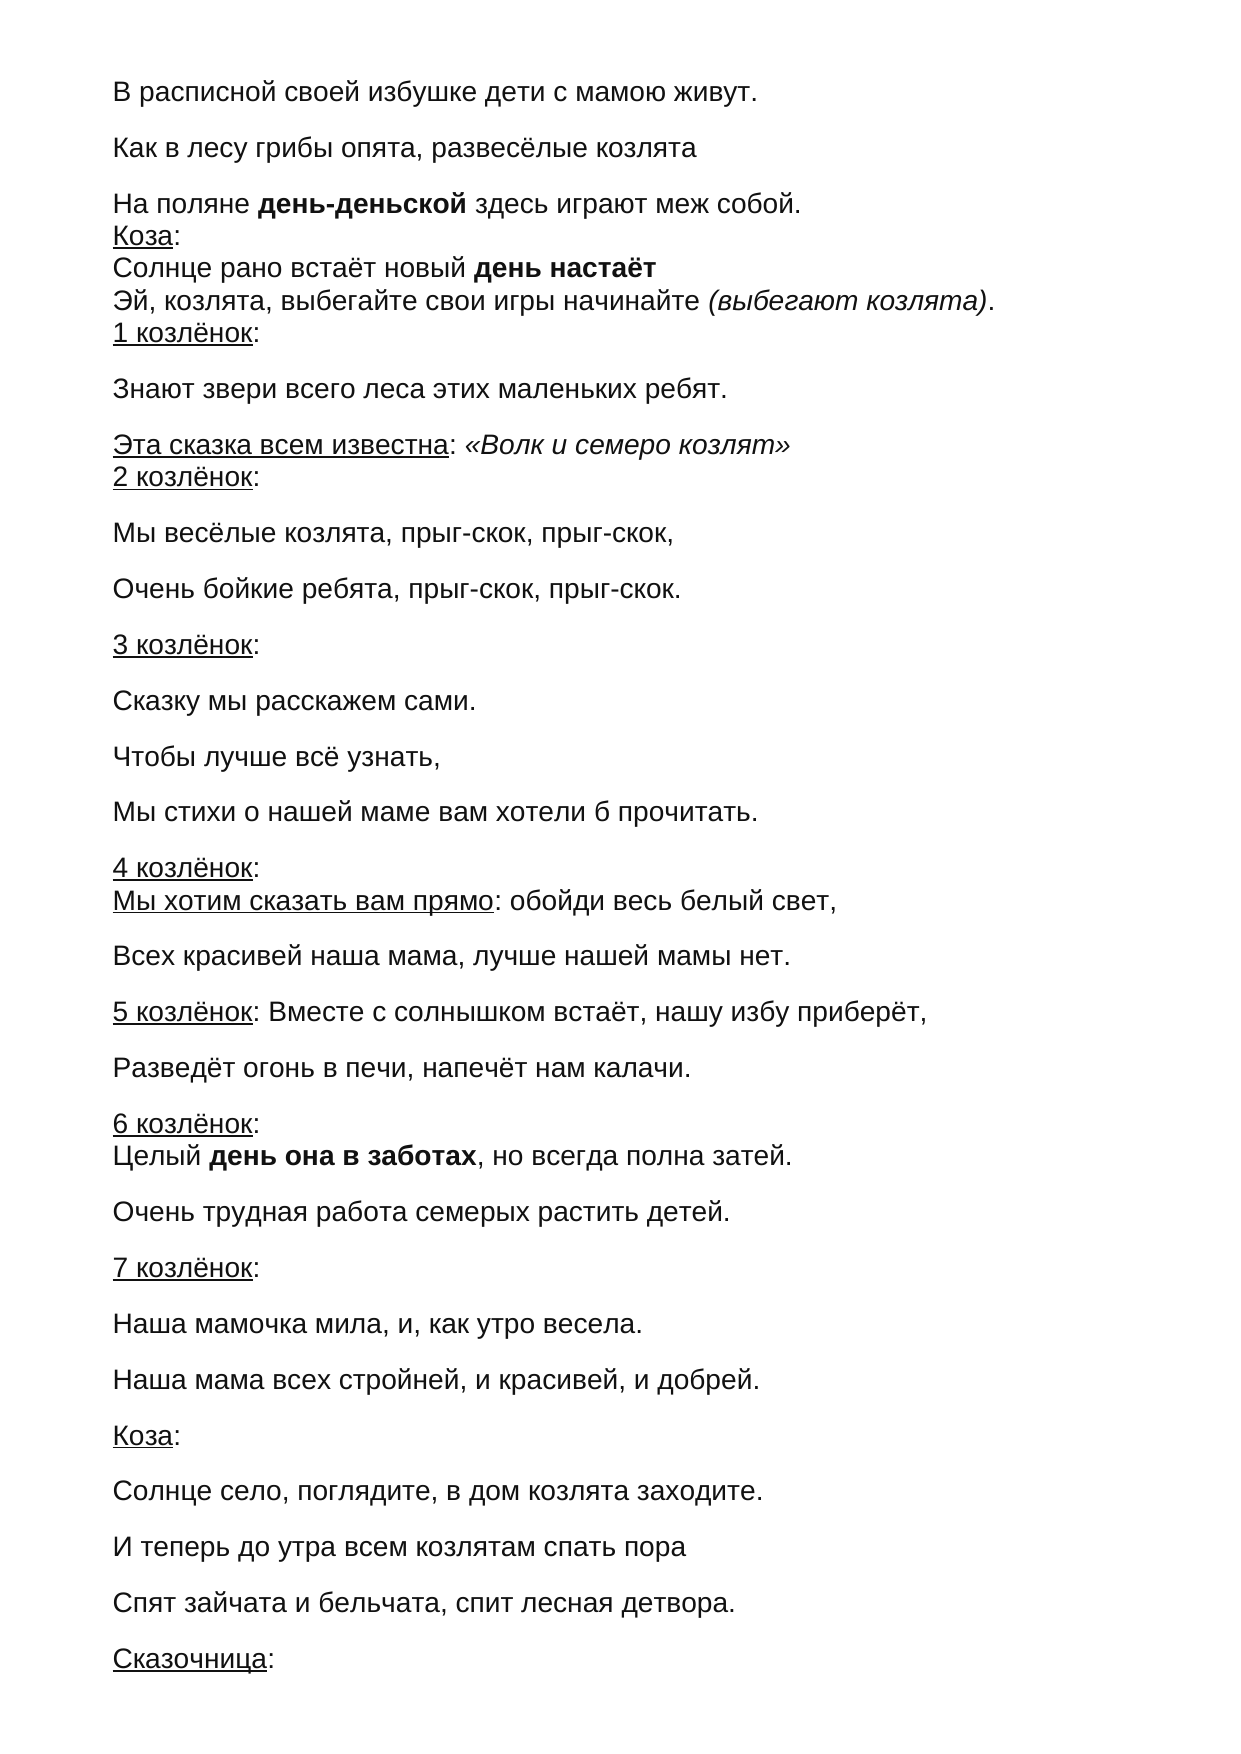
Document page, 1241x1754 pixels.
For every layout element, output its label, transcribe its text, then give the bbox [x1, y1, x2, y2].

text 2 козлёнок: [75, 460, 1165, 493]
text Наша мама всех стройней, и красивей, и добрей. [75, 1363, 1165, 1395]
text Мы весёлые козлята, прыг-скок, прыг-скок, [75, 516, 1165, 548]
text Сказочница: [75, 1642, 1165, 1674]
text Наша мамочка мила, и, как утро весела. [75, 1307, 1165, 1339]
text 6 козлёнок: [75, 1107, 1165, 1139]
text На поляне день-деньской здесь играют меж собой. [75, 187, 1165, 219]
text 4 козлёнок: [75, 851, 1165, 883]
text 7 козлёнок: [75, 1251, 1165, 1283]
text Знают звери всего леса этих маленьких ребят. [75, 372, 1165, 404]
text Эй, козлята, выбегайте свои игры начинайте (выбегают козлята). [75, 284, 1165, 316]
text Очень трудная работа семерых растить детей. [75, 1195, 1165, 1227]
text 5 козлёнок: Вместе с солнышком встаёт, нашу избу приберёт, [75, 995, 1165, 1028]
text Разведёт огонь в печи, напечёт нам калачи. [75, 1051, 1165, 1083]
text В расписной своей избушке дети с мамою живут. [75, 75, 1165, 107]
text Спят зайчата и бельчата, спит лесная детвора. [75, 1586, 1165, 1618]
text Мы стихи о нашей маме вам хотели б прочитать. [75, 795, 1165, 828]
text 3 козлёнок: [75, 628, 1165, 660]
text Целый день она в заботах, но всегда полна затей. [75, 1139, 1165, 1172]
text Всех красивей наша мама, лучше нашей мамы нет. [75, 939, 1165, 972]
text Эта сказка всем известна: «Волк и семеро козлят» [75, 428, 1165, 460]
text Солнце рано встаёт новый день настаёт [75, 251, 1165, 284]
text Коза: [75, 1418, 1165, 1451]
text Солнце село, поглядите, в дом козлята заходите. [75, 1474, 1165, 1507]
text Сказку мы расскажем сами. [75, 684, 1165, 716]
text Мы хотим сказать вам прямо: обойди весь белый свет, [75, 883, 1165, 916]
text И теперь до утра всем козлятам спать пора [75, 1530, 1165, 1562]
text Коза: [75, 219, 1165, 251]
text Как в лесу грибы опята, развесёлые козлята [75, 131, 1165, 163]
text Очень бойкие ребята, прыг-скок, прыг-скок. [75, 572, 1165, 604]
text Чтобы лучше всё узнать, [75, 739, 1165, 772]
text 1 козлёнок: [75, 316, 1165, 349]
